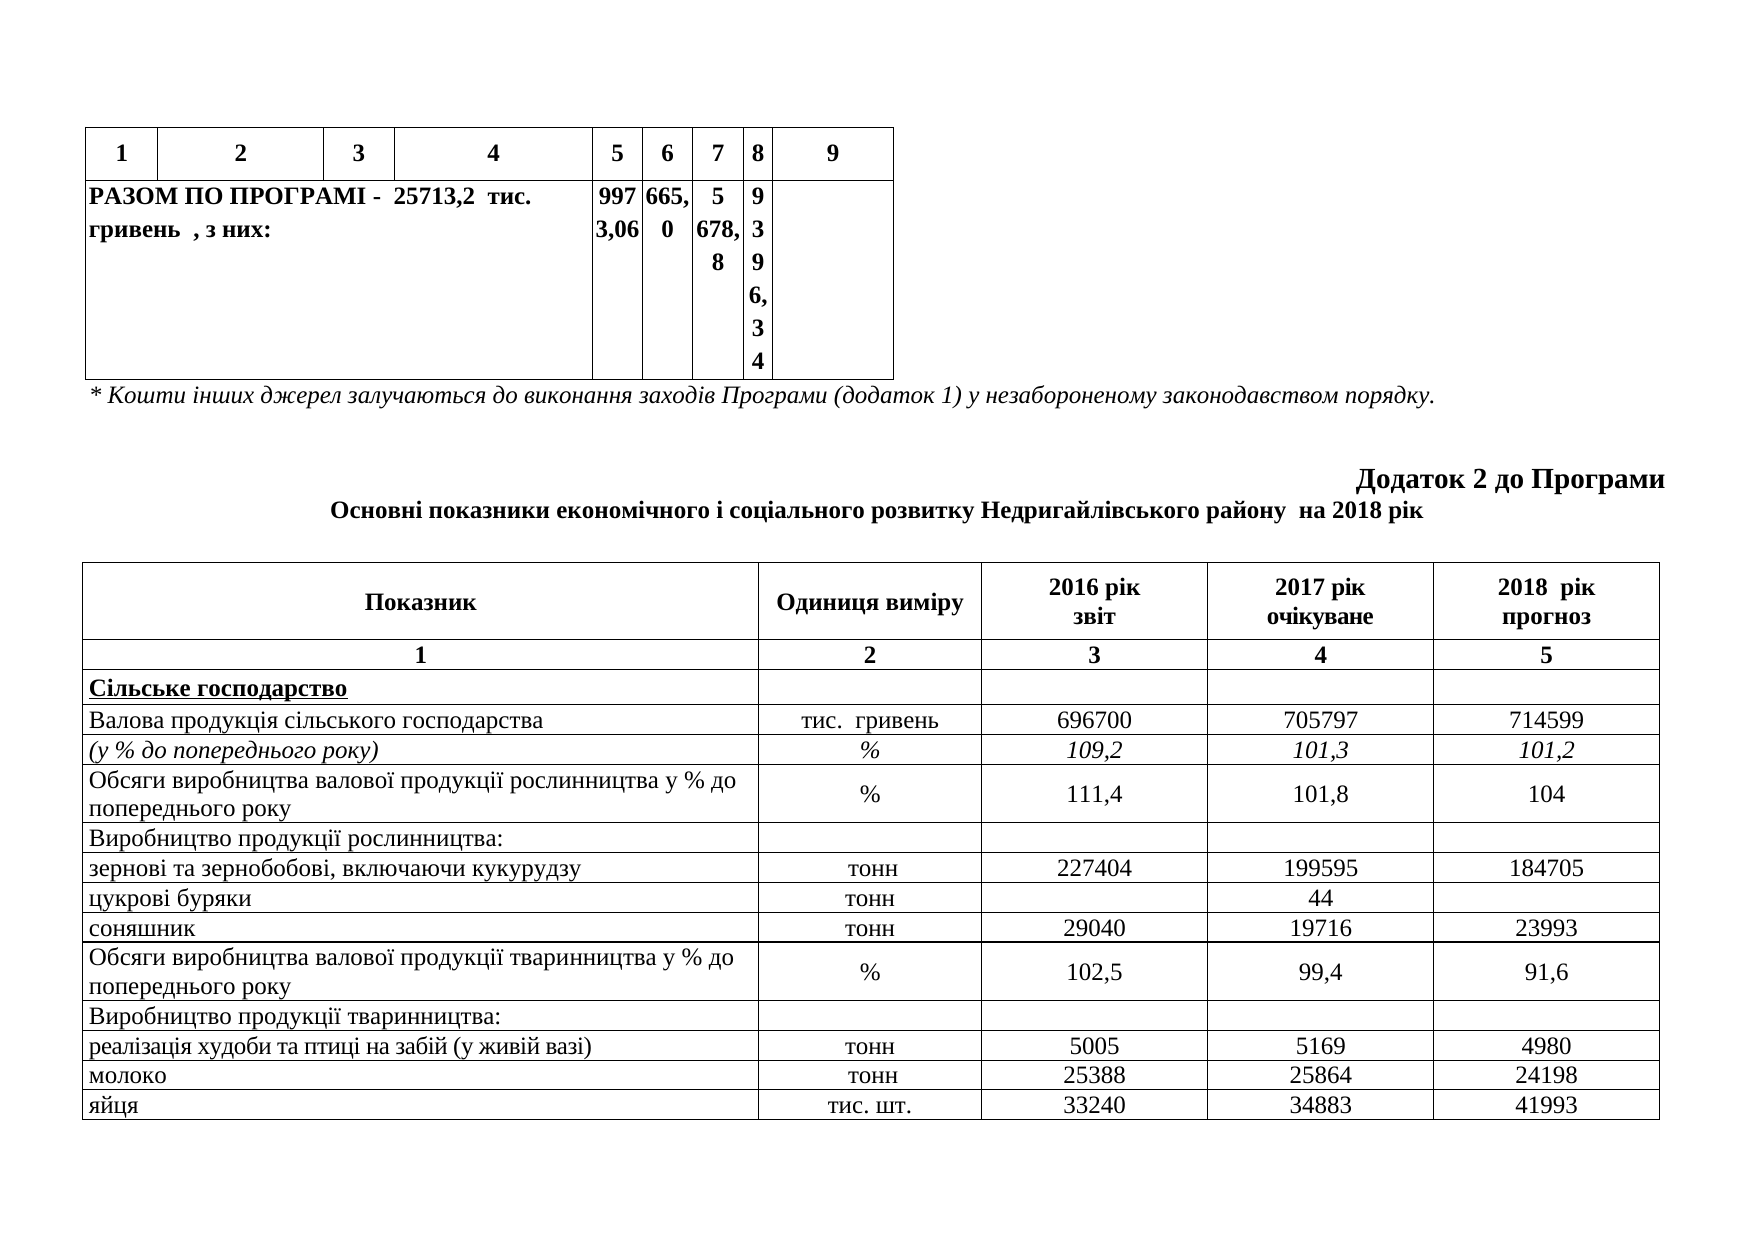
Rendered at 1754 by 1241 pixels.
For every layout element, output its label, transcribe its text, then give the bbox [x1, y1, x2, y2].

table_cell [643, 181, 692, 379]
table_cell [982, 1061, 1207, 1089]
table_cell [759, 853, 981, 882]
text Додаток 2 до Програми [89, 462, 1665, 495]
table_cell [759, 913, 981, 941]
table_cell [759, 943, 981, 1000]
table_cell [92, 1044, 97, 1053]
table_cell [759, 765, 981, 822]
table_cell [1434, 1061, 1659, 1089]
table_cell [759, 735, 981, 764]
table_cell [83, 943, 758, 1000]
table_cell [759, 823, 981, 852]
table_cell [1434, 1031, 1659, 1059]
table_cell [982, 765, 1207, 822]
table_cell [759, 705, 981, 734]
table_header 7 [693, 128, 743, 180]
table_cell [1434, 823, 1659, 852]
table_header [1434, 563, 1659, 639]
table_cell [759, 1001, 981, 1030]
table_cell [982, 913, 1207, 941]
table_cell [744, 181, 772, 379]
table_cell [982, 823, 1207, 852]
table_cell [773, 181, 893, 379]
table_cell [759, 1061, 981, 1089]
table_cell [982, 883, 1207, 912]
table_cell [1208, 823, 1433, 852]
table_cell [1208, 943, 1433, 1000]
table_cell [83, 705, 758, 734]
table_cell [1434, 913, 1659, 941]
text Основні показники економічного і соціального розвитку Недригайлівського району на 2018 рік [89, 495, 1665, 524]
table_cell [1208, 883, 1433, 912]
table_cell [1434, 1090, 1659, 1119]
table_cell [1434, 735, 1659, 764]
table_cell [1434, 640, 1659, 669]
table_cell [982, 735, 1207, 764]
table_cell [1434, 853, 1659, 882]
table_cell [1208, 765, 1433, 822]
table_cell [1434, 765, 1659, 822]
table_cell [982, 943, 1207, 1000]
table_header 4 [395, 128, 592, 180]
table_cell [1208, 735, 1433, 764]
table_header 3 [324, 128, 394, 180]
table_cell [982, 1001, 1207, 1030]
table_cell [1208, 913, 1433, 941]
text * Кошти інших джерел залучаються до виконання заходів Програми (додаток 1) у незабороненому законодавством порядку. [89, 380, 1665, 409]
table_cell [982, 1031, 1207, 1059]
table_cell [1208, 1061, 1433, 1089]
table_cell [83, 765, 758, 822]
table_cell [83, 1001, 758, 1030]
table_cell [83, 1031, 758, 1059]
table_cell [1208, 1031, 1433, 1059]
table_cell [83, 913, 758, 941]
table_header 8 [744, 128, 772, 180]
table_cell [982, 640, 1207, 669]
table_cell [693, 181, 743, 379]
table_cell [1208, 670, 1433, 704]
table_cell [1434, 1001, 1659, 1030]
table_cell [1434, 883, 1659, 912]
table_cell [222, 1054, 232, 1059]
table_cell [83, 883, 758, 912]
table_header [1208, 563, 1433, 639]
table_header 5 [593, 128, 642, 180]
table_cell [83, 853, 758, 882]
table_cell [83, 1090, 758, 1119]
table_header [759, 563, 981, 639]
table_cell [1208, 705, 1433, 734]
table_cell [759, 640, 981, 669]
table_header 1 [86, 128, 157, 180]
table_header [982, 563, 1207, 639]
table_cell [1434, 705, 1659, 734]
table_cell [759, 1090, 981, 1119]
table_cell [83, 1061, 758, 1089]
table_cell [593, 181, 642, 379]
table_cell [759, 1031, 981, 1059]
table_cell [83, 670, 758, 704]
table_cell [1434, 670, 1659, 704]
table_header 6 [643, 128, 692, 180]
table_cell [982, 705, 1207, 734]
table_header 9 [773, 128, 893, 180]
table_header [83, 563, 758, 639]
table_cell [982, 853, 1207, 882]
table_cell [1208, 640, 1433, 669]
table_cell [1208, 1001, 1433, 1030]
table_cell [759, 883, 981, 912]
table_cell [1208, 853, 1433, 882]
table_header 2 [158, 128, 323, 180]
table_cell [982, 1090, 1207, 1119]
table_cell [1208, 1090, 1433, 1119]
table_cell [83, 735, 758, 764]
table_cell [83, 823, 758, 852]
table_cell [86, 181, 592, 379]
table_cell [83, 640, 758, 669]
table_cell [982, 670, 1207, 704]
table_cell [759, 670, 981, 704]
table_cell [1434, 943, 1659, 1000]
